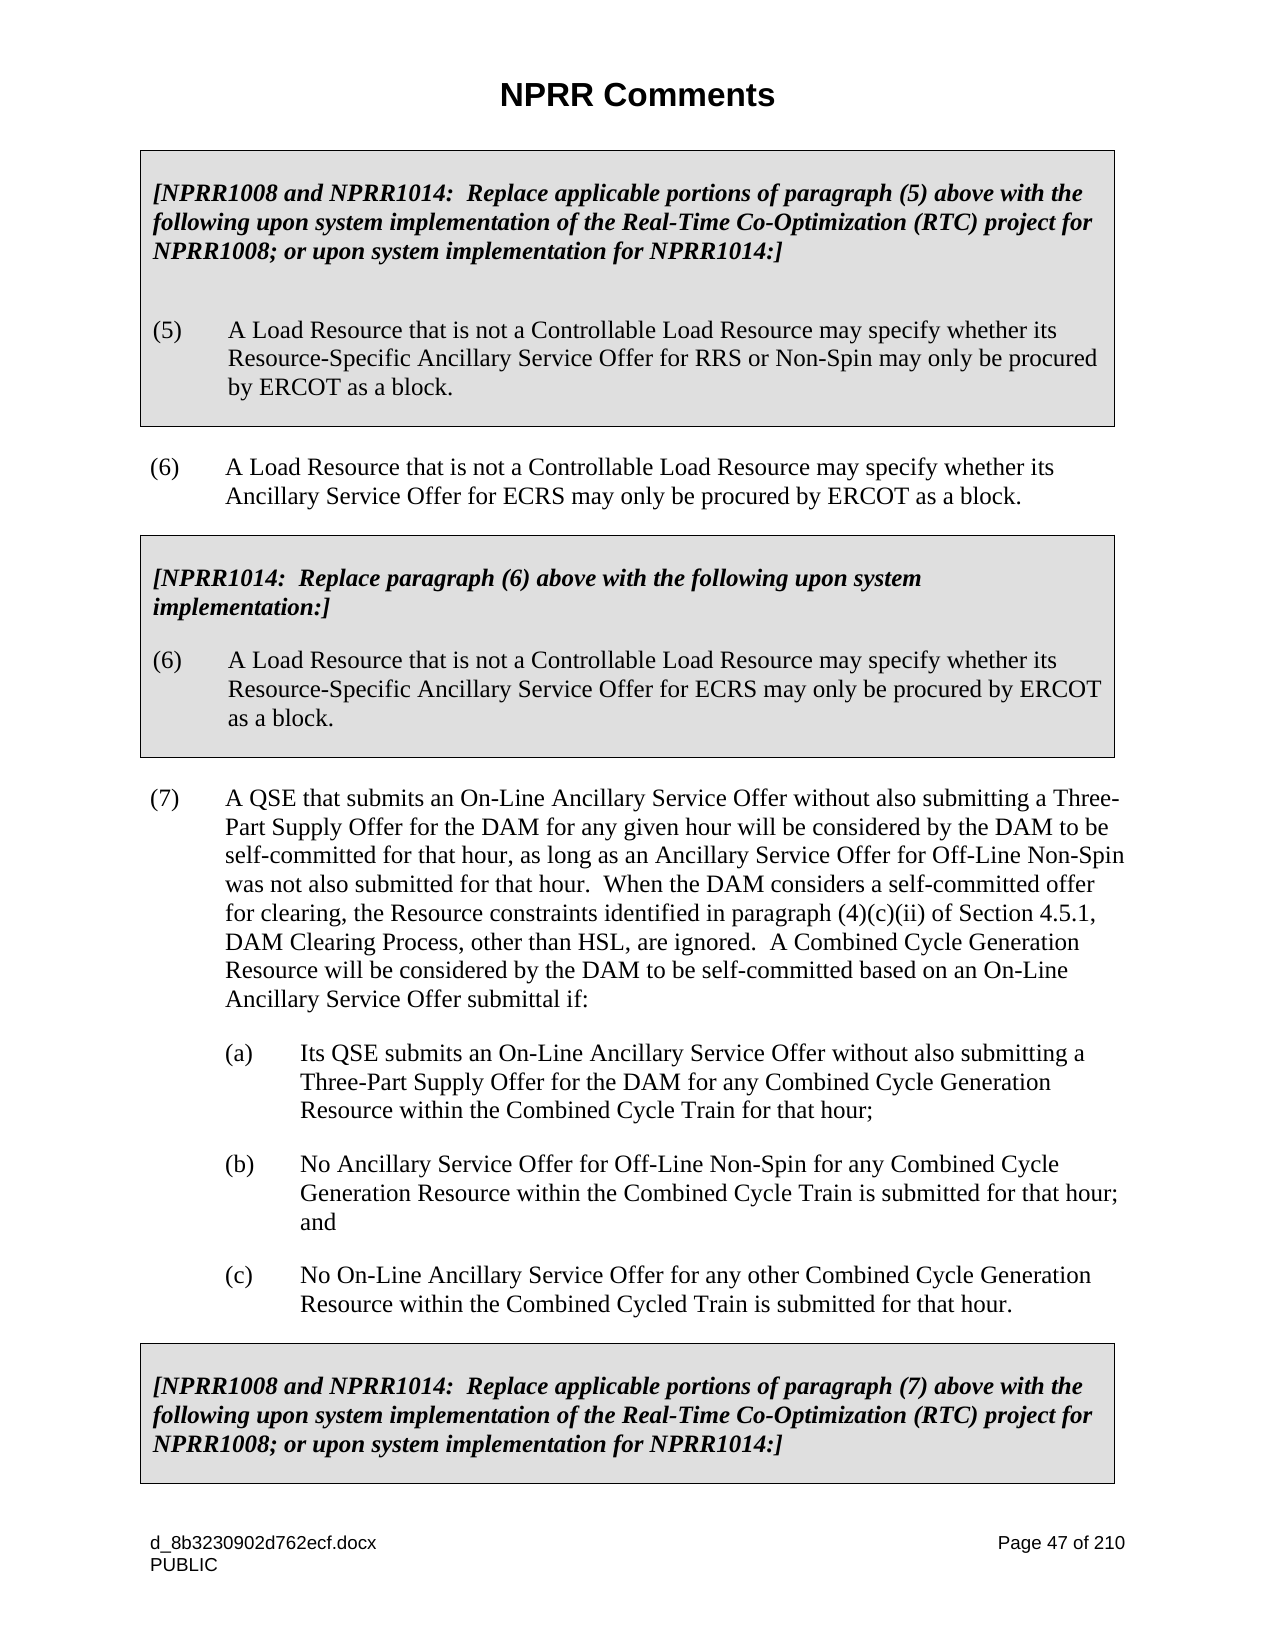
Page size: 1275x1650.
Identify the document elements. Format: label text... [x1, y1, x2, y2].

text (a) Its QSE submits an On-Line Ancillary Service Offer without also submitting a Three-Part Supply Offer for the DAM for any Combined Cycle Generation Resource within the Combined Cycle Train for that hour; [225, 1038, 1125, 1124]
text (c) No On-Line Ancillary Service Offer for any other Combined Cycle Generation Resource within the Combined Cycled Train is submitted for that hour. [225, 1260, 1125, 1318]
text (b) No Ancillary Service Offer for Off-Line Non-Spin for any Combined Cycle Generation Resource within the Combined Cycle Train is submitted for that hour; and [225, 1149, 1125, 1235]
table_header [NPRR1014: Replace paragraph (6) above with the following upon system implementation:] (6) A Load Resource that is not a Controllable Load Resource may specify whether its Resource-Specific Ancillary Service Offer for ECRS may only be procured by ERCOT as a block. [141, 536, 1114, 757]
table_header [141, 1344, 1114, 1483]
text (7) A QSE that submits an On-Line Ancillary Service Offer without also submitting a Three-Part Supply Offer for the DAM for any given hour will be considered by the DAM to be self-committed for that hour, as long as an Ancillary Service Offer for Off-Line Non-Spin was not also submitted for that hour. When the DAM considers a self-committed offer for clearing, the Resource constraints identified in paragraph (4)(c)(ii) of Section 4.5.1, DAM Clearing Process, other than HSL, are ignored. A Combined Cycle Generation Resource will be considered by the DAM to be self-committed based on an On-Line Ancillary Service Offer submittal if: [150, 783, 1125, 1013]
table_header [NPRR1008 and NPRR1014: Replace applicable portions of paragraph (5) above with the following upon system implementation of the Real-Time Co-Optimization (RTC) project for NPRR1008; or upon system implementation for NPRR1014:] (5) A Load Resource that is not a Controllable Load Resource may specify whether its Resource-Specific Ancillary Service Offer for RRS or Non-Spin may only be procured by ERCOT as a block. [141, 151, 1114, 426]
text (6) A Load Resource that is not a Controllable Load Resource may specify whether its Ancillary Service Offer for ECRS may only be procured by ERCOT as a block. [150, 452, 1125, 509]
